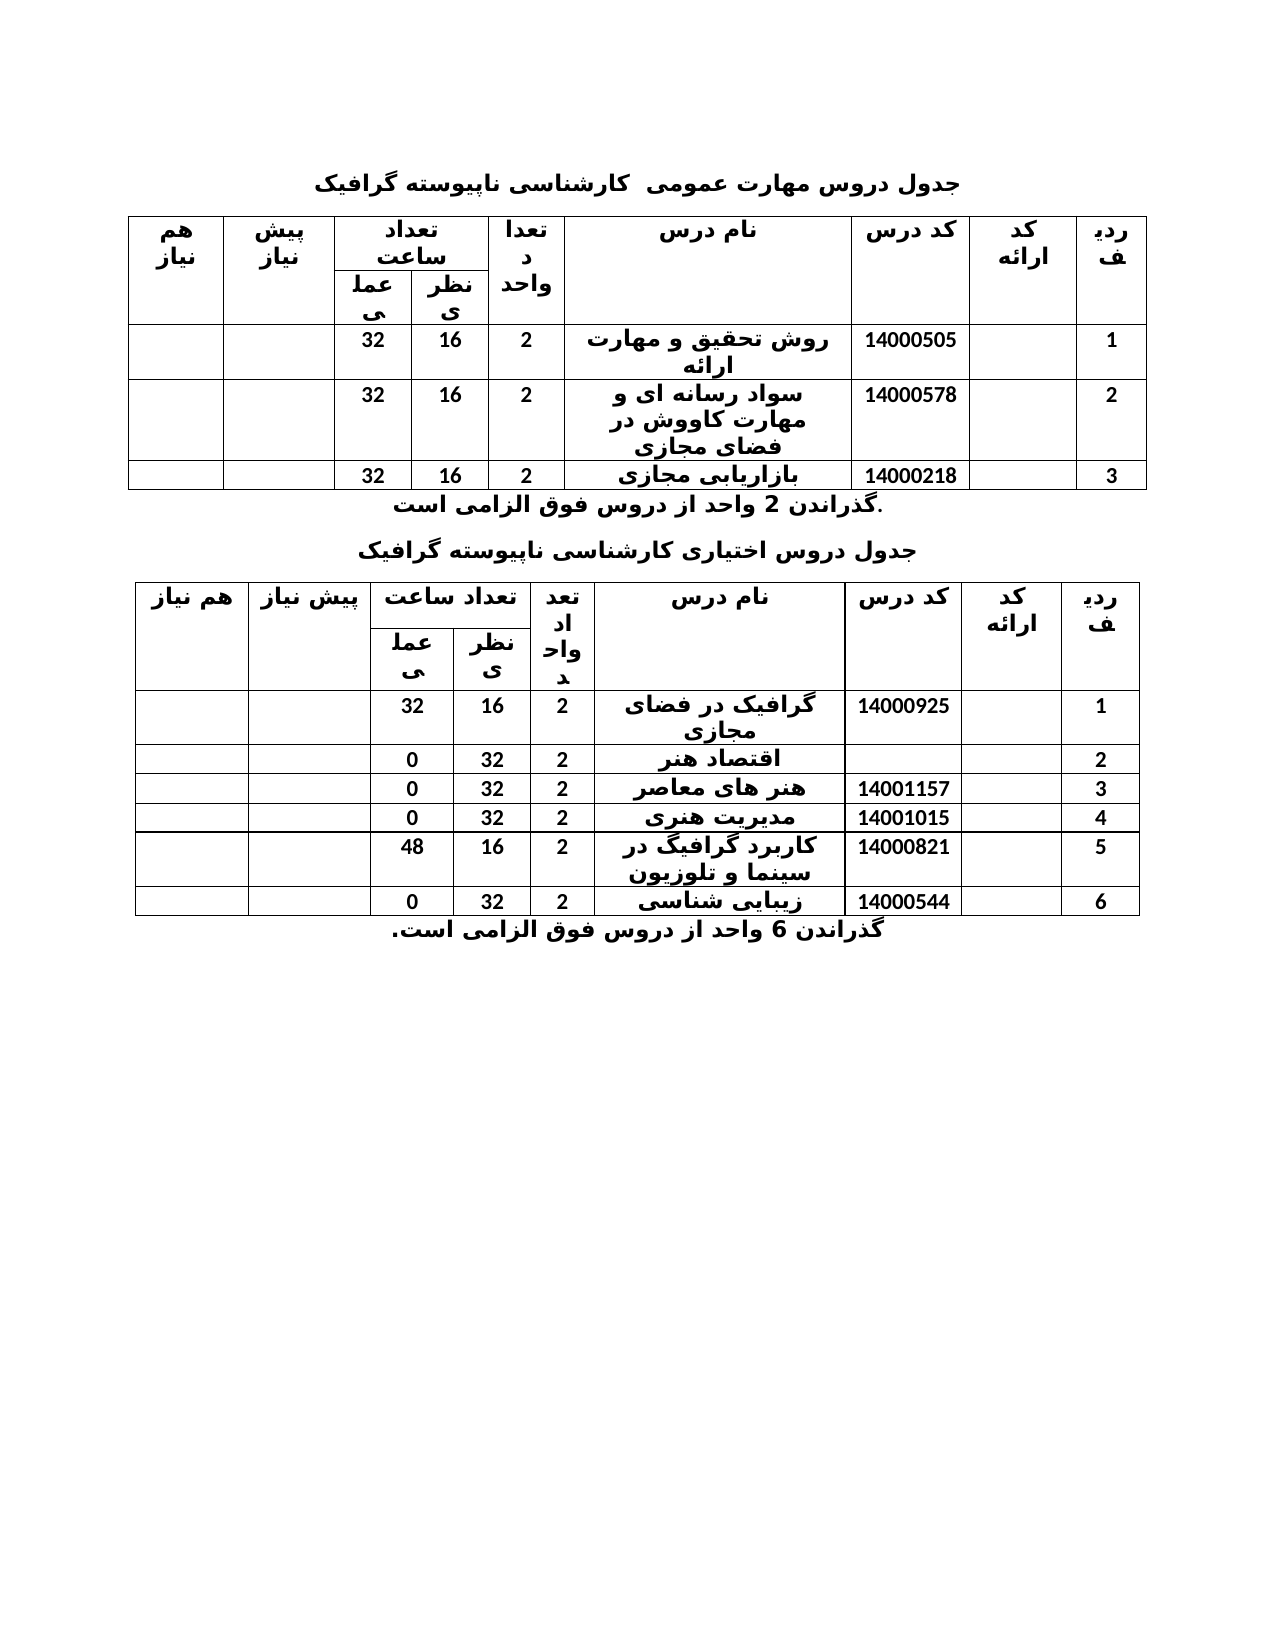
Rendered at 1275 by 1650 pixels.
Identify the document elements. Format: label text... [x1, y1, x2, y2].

table_cell [962, 745, 1061, 773]
table_header هم نیاز [129, 217, 223, 324]
text جدول دروس اختیاری کارشناسی ناپیوسته گرافیک [29, 537, 1245, 563]
table_cell 32 [335, 380, 411, 460]
table_cell 2 [531, 774, 594, 802]
table_cell 0 [371, 774, 453, 802]
table_cell 16 [412, 380, 488, 460]
table_cell [136, 833, 248, 886]
table_cell [249, 833, 370, 886]
table_cell [962, 804, 1061, 831]
table_cell [249, 691, 370, 744]
table_header کد درس [852, 217, 969, 324]
table_cell [962, 774, 1061, 802]
text جدول دروس مهارت عمومی کارشناسی ناپیوسته گرافیک [29, 170, 1245, 197]
table_cell 2 [531, 691, 594, 744]
table_cell اقتصاد هنر [595, 745, 844, 773]
table_cell 4 [1062, 804, 1139, 831]
table_header هم نیاز [136, 583, 248, 690]
table_cell [962, 691, 1061, 744]
table_cell 1 [1062, 691, 1139, 744]
table_cell [129, 461, 223, 489]
table_cell 14001015 [846, 804, 961, 831]
table_cell 32 [454, 774, 530, 802]
table_cell عملی [335, 271, 411, 324]
table_cell [136, 887, 248, 915]
table_header تعداد ساعت [335, 217, 488, 270]
table_header تعداد واحد [531, 583, 594, 690]
table_cell [970, 461, 1076, 489]
table_cell 14000544 [846, 887, 961, 915]
table_cell [136, 691, 248, 744]
table_cell 2 [489, 325, 564, 379]
table_cell 32 [335, 461, 411, 489]
table_cell 32 [371, 691, 453, 744]
table_cell [249, 887, 370, 915]
table_cell 32 [454, 887, 530, 915]
table_cell [249, 745, 370, 773]
table_cell 14000925 [846, 691, 961, 744]
table_header پیش نیاز [249, 583, 370, 690]
table_cell مدیریت هنری [595, 804, 844, 831]
table_header کد درس [846, 583, 961, 690]
table_cell [249, 804, 370, 831]
table_cell 0 [371, 745, 453, 773]
table_cell روش تحقیق و مهارت ارائه [565, 325, 851, 379]
table_cell 2 [531, 745, 594, 773]
table_cell 1 [1077, 325, 1146, 379]
table_cell 2 [489, 380, 564, 460]
table_cell 2 [531, 887, 594, 915]
table_cell 2 [489, 461, 564, 489]
table_header ردیف [1077, 217, 1146, 324]
table_cell [129, 380, 223, 460]
table_cell کاربرد گرافیگ در سینما و تلوزیون [595, 833, 844, 886]
table_cell نظری [454, 629, 530, 690]
table_header پیش نیاز [224, 217, 334, 324]
table_header تعداد ساعت [371, 583, 530, 628]
table_cell 14000578 [852, 380, 969, 460]
table_cell 0 [371, 804, 453, 831]
table_header تعداد واحد [489, 217, 564, 324]
table_cell [970, 380, 1076, 460]
table_cell 16 [412, 461, 488, 489]
table_cell 14000821 [846, 833, 961, 886]
table_cell 16 [454, 691, 530, 744]
table_header نام درس [595, 583, 844, 690]
table_header کد ارائه [970, 217, 1076, 324]
table_header ردیف [1062, 583, 1139, 690]
table_cell گرافیک در فضای مجازی [595, 691, 844, 744]
table_cell 32 [335, 325, 411, 379]
table_cell 14000505 [852, 325, 969, 379]
table_cell عملی [371, 629, 453, 690]
table_header نام درس [565, 217, 851, 324]
table_cell [970, 325, 1076, 379]
table_cell 2 [1077, 380, 1146, 460]
table_cell 6 [1062, 887, 1139, 915]
table_cell [224, 325, 334, 379]
table_cell [129, 325, 223, 379]
table_cell 2 [1062, 745, 1139, 773]
text گذراندن 6 واحد از دروس فوق الزامی است. [29, 916, 1245, 943]
table_cell نظری [412, 271, 488, 324]
table_cell 48 [371, 833, 453, 886]
table_cell [136, 774, 248, 802]
table_cell 32 [454, 804, 530, 831]
table_header کد ارائه [962, 583, 1061, 690]
table_cell 3 [1077, 461, 1146, 489]
table_cell 14001157 [846, 774, 961, 802]
table_cell 14000218 [852, 461, 969, 489]
table_cell هنر های معاصر [595, 774, 844, 802]
table_cell بازاریابی مجازی [565, 461, 851, 489]
table_cell [249, 774, 370, 802]
table_cell 16 [412, 325, 488, 379]
table_cell 5 [1062, 833, 1139, 886]
table_cell [962, 887, 1061, 915]
table_cell 2 [531, 833, 594, 886]
text گذراندن 2 واحد از دروس فوق الزامی است. [29, 490, 1245, 518]
table_cell 3 [1062, 774, 1139, 802]
table_cell 0 [371, 887, 453, 915]
table_cell [224, 380, 334, 460]
table_cell 16 [454, 833, 530, 886]
table_cell [136, 745, 248, 773]
table_cell [846, 745, 961, 773]
table_cell [136, 804, 248, 831]
table_cell [224, 461, 334, 489]
table_cell 32 [454, 745, 530, 773]
table_cell 2 [531, 804, 594, 831]
table_cell سواد رسانه ای و مهارت کاووش در فضای مجازی [565, 380, 851, 460]
table_cell زیبایی شناسی [595, 887, 844, 915]
table_cell [962, 833, 1061, 886]
